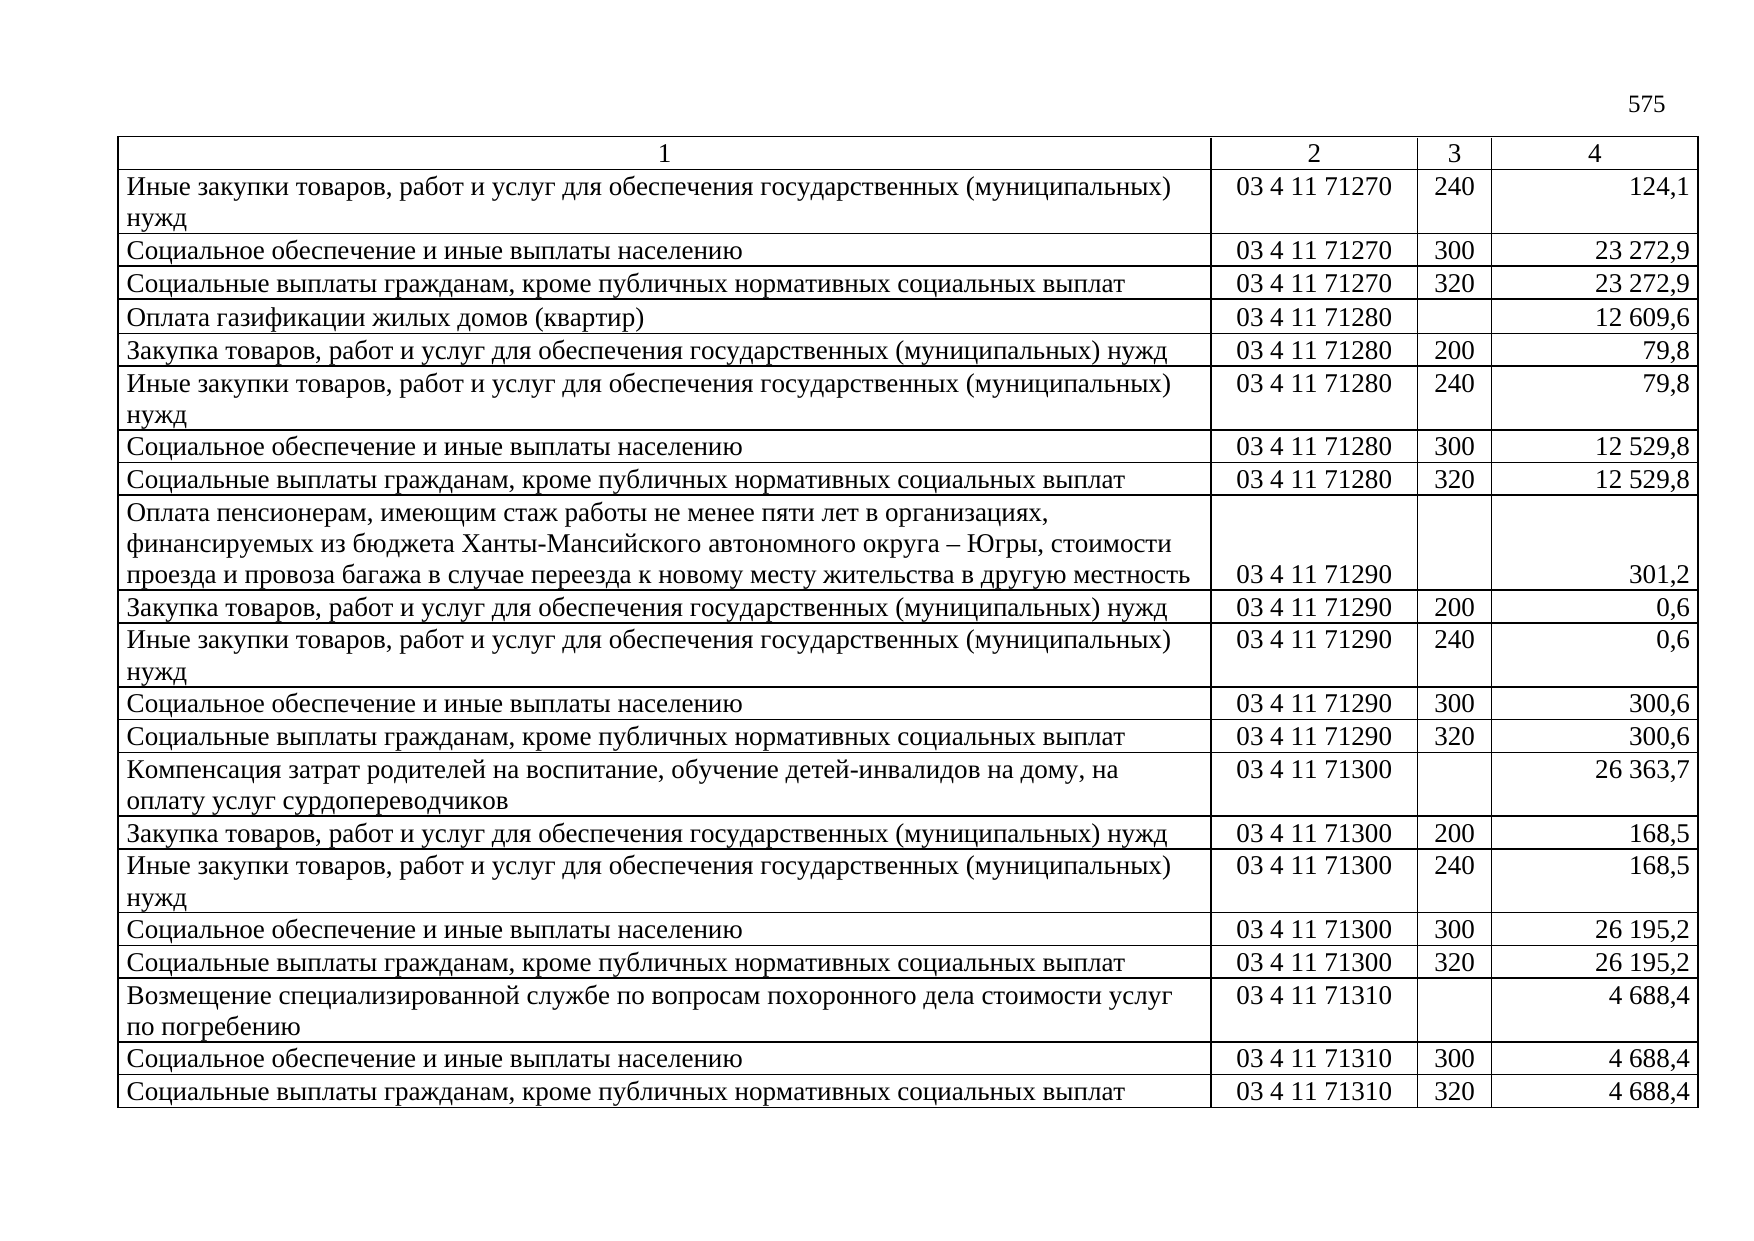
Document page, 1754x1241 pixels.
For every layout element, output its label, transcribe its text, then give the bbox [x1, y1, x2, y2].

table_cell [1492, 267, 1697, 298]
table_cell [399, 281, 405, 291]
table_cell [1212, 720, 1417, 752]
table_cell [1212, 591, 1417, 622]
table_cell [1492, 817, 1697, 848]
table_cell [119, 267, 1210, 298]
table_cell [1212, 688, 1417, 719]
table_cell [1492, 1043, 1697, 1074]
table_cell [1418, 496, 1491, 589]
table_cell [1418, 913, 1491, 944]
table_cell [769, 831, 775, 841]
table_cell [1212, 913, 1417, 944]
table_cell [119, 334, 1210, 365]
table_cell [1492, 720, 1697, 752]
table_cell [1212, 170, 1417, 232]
table_header 4 [1492, 137, 1697, 168]
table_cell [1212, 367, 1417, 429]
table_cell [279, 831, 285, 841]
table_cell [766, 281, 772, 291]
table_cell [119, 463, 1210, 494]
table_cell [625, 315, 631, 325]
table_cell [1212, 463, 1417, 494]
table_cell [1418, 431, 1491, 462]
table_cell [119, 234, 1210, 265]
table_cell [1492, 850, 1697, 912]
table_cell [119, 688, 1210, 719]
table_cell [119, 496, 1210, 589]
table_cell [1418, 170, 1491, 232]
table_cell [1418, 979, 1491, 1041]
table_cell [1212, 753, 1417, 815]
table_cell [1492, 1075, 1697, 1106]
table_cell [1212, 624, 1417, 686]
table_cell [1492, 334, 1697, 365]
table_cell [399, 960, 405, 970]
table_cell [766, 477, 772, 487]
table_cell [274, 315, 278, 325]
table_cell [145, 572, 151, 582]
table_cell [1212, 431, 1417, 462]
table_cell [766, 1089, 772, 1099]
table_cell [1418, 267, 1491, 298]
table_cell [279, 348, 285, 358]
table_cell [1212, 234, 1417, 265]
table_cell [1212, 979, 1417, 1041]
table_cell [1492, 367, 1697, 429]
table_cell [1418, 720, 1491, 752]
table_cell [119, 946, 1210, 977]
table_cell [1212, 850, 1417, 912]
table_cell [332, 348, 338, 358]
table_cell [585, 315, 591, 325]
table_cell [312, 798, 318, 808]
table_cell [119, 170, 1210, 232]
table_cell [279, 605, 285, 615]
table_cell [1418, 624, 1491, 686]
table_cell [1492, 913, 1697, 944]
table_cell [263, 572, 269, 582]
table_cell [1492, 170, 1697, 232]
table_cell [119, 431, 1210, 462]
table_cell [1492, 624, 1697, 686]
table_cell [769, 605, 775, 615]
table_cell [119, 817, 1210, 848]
table_header 2 [1212, 137, 1417, 168]
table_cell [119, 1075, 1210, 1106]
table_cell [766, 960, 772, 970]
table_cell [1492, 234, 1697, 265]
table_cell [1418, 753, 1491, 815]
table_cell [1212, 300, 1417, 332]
table_header 3 [1418, 137, 1491, 168]
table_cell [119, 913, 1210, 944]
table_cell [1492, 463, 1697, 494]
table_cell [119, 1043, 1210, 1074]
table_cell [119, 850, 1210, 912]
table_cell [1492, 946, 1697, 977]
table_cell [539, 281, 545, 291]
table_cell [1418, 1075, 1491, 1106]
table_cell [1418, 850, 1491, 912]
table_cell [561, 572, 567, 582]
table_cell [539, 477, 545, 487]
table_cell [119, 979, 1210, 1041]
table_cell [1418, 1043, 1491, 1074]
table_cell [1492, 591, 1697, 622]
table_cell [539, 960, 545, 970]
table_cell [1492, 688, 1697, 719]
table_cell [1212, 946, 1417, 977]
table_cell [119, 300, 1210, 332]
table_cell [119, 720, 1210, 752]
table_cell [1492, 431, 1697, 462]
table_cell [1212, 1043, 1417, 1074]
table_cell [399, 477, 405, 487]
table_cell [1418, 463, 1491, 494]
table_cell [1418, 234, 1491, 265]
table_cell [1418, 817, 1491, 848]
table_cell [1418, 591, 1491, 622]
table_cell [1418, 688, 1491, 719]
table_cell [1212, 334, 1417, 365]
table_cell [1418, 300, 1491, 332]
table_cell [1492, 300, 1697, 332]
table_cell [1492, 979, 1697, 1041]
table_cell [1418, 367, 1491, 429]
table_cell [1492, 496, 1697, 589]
table_header 1 [119, 137, 1211, 168]
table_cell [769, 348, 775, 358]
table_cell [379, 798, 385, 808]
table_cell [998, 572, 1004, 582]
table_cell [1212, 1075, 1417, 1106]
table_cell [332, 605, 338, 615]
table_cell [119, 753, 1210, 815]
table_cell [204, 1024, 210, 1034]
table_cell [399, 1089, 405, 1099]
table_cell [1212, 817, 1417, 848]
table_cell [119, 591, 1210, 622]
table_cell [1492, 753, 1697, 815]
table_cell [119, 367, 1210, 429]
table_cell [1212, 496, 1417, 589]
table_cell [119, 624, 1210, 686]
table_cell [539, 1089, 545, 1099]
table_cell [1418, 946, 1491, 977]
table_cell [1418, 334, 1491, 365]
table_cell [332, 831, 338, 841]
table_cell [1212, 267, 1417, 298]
